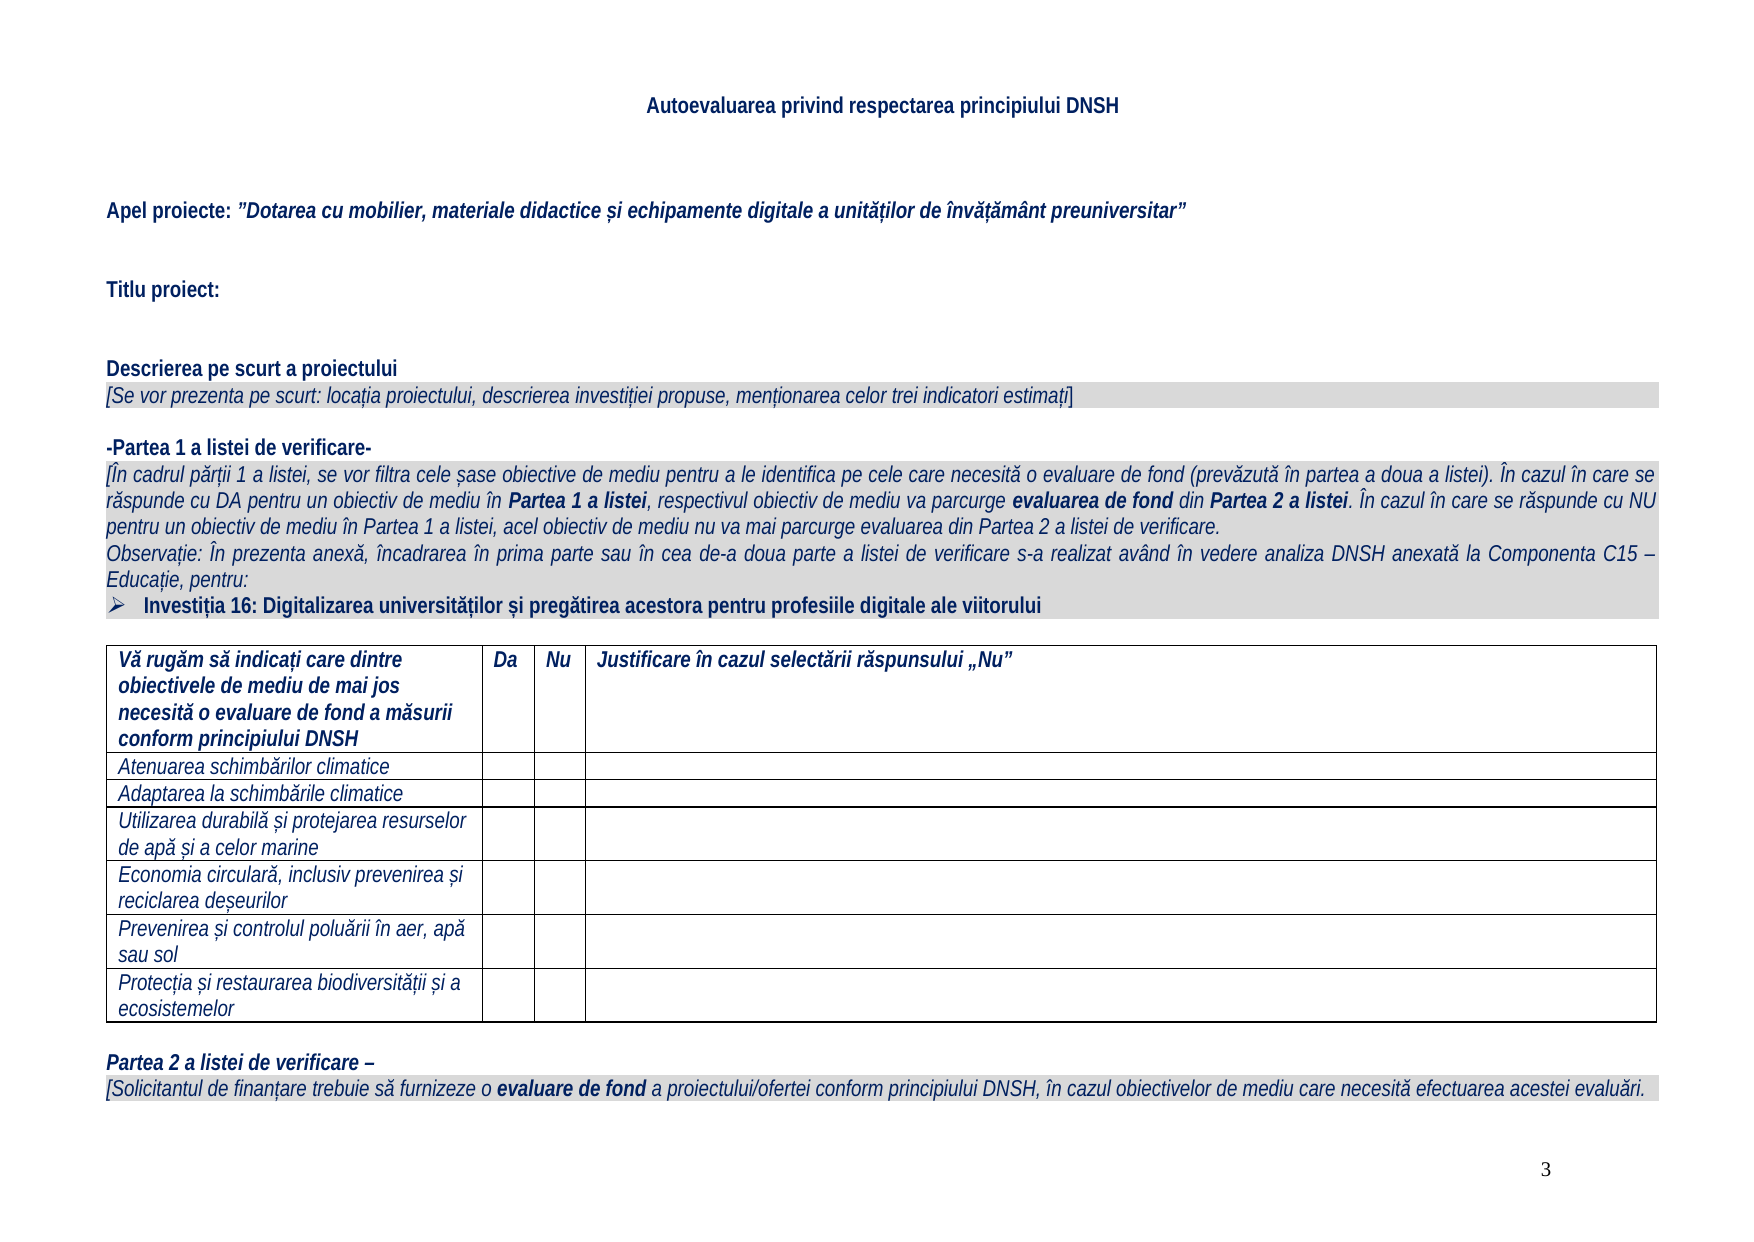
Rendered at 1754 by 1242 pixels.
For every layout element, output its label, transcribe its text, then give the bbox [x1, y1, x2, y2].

text Autoevaluarea privind respectarea principiului DNSH [106, 92, 1659, 118]
table_cell Economia circulară, inclusiv prevenirea și reciclarea deșeurilor [107, 861, 482, 914]
table_header Justificare în cazul selectării răspunsului „Nu” [586, 646, 1656, 752]
table_cell [483, 753, 534, 779]
table_header Da [483, 646, 534, 752]
table_cell [586, 861, 1656, 914]
table_cell [535, 861, 585, 914]
table_cell [535, 808, 585, 860]
table_cell [586, 808, 1656, 860]
table_cell [586, 915, 1656, 968]
table_cell Utilizarea durabilă și protejarea resurselor de apă și a celor marine [107, 808, 482, 860]
text Observație: În prezenta anexă, încadrarea în prima parte sau în cea de-a doua parte a listei de verificare s-a realizat având în vedere analiza DNSH anexată la Componenta C15 – Educație, pentru: [106, 540, 1659, 592]
text Descrierea pe scurt a proiectului [106, 355, 1659, 382]
table_cell [535, 969, 585, 1021]
table_cell [483, 808, 534, 860]
text [Se vor prezenta pe scurt: locația proiectului, descrierea investiției propuse, menționarea celor trei indicatori estimați] [106, 382, 1659, 408]
text Titlu proiect: [106, 276, 1659, 302]
table_header Nu [535, 646, 585, 752]
table_cell Adaptarea la schimbările climatice [107, 780, 482, 806]
text Partea 2 a listei de verificare – [106, 1049, 1659, 1075]
table_cell [535, 780, 585, 806]
text Apel proiecte: ”Dotarea cu mobilier, materiale didactice și echipamente digitale a unităților de învățământ preuniversitar” [106, 197, 1734, 223]
table_cell [483, 915, 534, 968]
table_cell [586, 969, 1656, 1021]
table_cell [586, 780, 1656, 806]
table_cell [483, 969, 534, 1021]
table_cell [483, 861, 534, 914]
table_header Vă rugăm să indicați care dintre obiectivele de mediu de mai jos necesită o evaluare de fond a măsurii conform principiului DNSH [107, 646, 482, 752]
table_cell [535, 915, 585, 968]
text [Solicitantul de finanțare trebuie să furnizeze o evaluare de fond a proiectului/ofertei conform principiului DNSH, în cazul obiectivelor de mediu care necesită efectuarea acestei evaluări. [106, 1075, 1659, 1101]
table_cell [483, 780, 534, 806]
table_cell Atenuarea schimbărilor climatice [107, 753, 482, 779]
table_cell [586, 753, 1656, 779]
text [În cadrul părții 1 a listei, se vor filtra cele șase obiective de mediu pentru a le identifica pe cele care necesită o evaluare de fond (prevăzută în partea a doua a listei). În cazul în care se răspunde cu DA pentru un obiectiv de mediu în Partea 1 a listei, respectivul obiectiv de mediu va parcurge evaluarea de fond din Partea 2 a listei. În cazul în care se răspunde cu NU pentru un obiectiv de mediu în Partea 1 a listei, acel obiectiv de mediu nu va mai parcurge evaluarea din Partea 2 a listei de verificare. [106, 461, 1659, 540]
table_cell Protecția și restaurarea biodiversității și a ecosistemelor [107, 969, 482, 1021]
table_cell Prevenirea și controlul poluării în aer, apă sau sol [107, 915, 482, 968]
text -Partea 1 a listei de verificare- [106, 434, 1659, 461]
table_cell [535, 753, 585, 779]
list Investiția 16: Digitalizarea universităților și pregătirea acestora pentru profesiile digitale ale viitorului [106, 592, 1659, 619]
